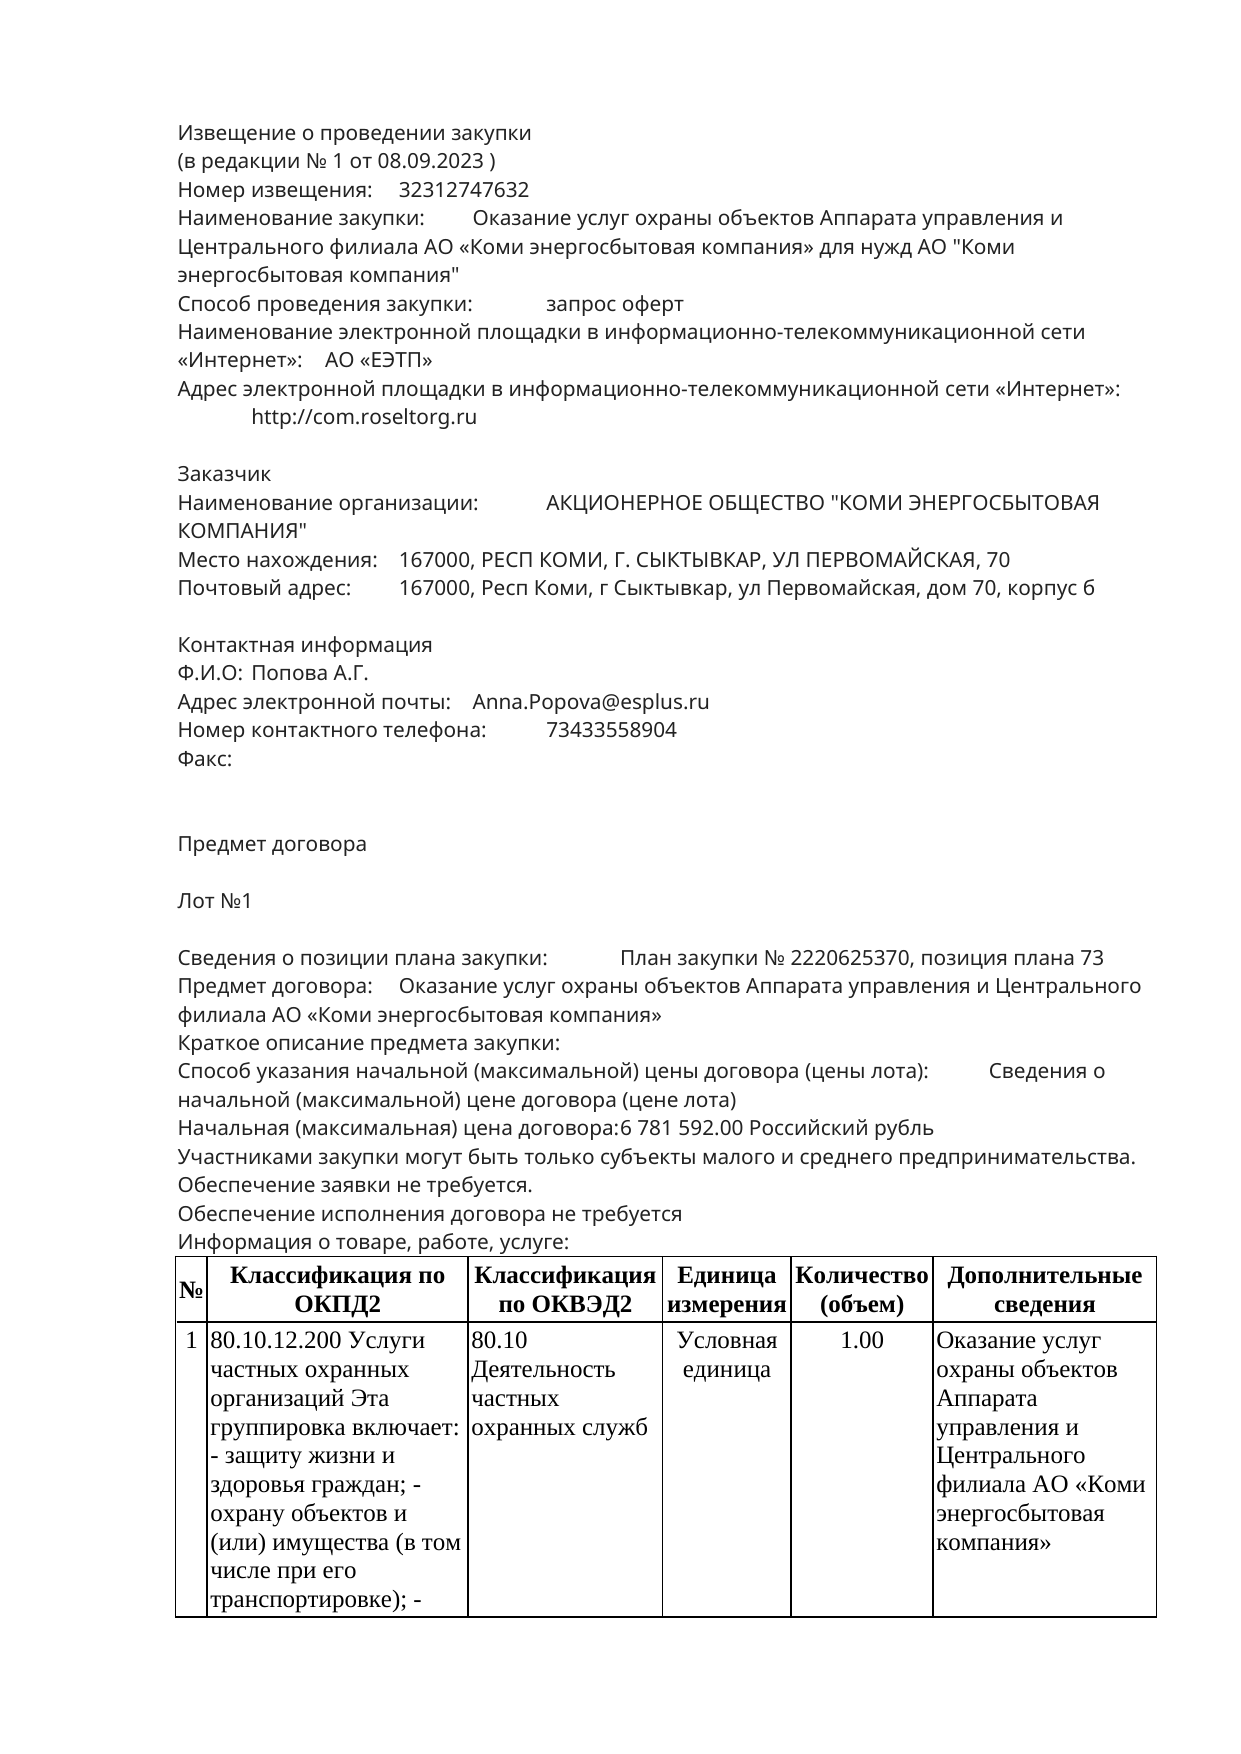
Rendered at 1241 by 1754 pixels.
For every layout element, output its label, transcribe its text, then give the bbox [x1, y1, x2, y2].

text (в редакции № 1 от 08.09.2023 ) [177, 147, 1152, 175]
text Краткое описание предмета закупки: [177, 1028, 1152, 1057]
table_cell 1.00 [792, 1323, 932, 1616]
text Способ проведения закупки: запрос оферт [177, 289, 1152, 317]
text Участниками закупки могут быть только субъекты малого и среднего предпринимательства. [177, 1142, 1152, 1170]
text Номер контактного телефона: 73433558904 [177, 715, 1152, 744]
text Начальная (максимальная) цена договора: 6 781 592.00 Российский рубль [177, 1113, 1152, 1142]
table_header Классификация по ОКВЭД2 [469, 1257, 662, 1321]
text Адрес электронной площадки в информационно-телекоммуникационной сети «Интернет»: http://com.roseltorg.ru [177, 374, 1152, 431]
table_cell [469, 1323, 662, 1616]
text Сведения о позиции плана закупки: План закупки № 2220625370, позиция плана 73 [177, 943, 1152, 971]
text Предмет договора: Оказание услуг охраны объектов Аппарата управления и Центрального филиала АО «Коми энергосбытовая компания» [177, 971, 1152, 1028]
text Ф.И.О: Попова А.Г. [177, 658, 1152, 687]
table_header Классификация по ОКПД2 [208, 1257, 467, 1321]
table_header Единица измерения [663, 1257, 790, 1321]
text Заказчик [177, 459, 1152, 488]
text Лот №1 [177, 886, 1152, 914]
table_cell Условная единица [663, 1323, 790, 1616]
text Информация о товаре, работе, услуге: [177, 1227, 1152, 1256]
text Факс: [177, 744, 1152, 772]
text Номер извещения: 32312747632 [177, 175, 1152, 203]
text Извещение о проведении закупки [177, 118, 1152, 147]
text Предмет договора [177, 829, 1152, 857]
table_header Количество (объем) [792, 1257, 932, 1321]
text Место нахождения: 167000, РЕСП КОМИ, Г. СЫКТЫВКАР, УЛ ПЕРВОМАЙСКАЯ, 70 [177, 545, 1152, 573]
text Обеспечение заявки не требуется. [177, 1170, 1152, 1199]
text Наименование закупки: Оказание услуг охраны объектов Аппарата управления и Центрального филиала АО «Коми энергосбытовая компания» для нужд АО "Коми энергосбытовая компания" [177, 203, 1152, 289]
text Контактная информация [177, 630, 1152, 658]
table_cell 1 [176, 1322, 206, 1616]
text Способ указания начальной (максимальной) цены договора (цены лота): Сведения о начальной (максимальной) цене договора (цене лота) [177, 1057, 1152, 1113]
table_header Дополнительные сведения [934, 1257, 1156, 1321]
text Обеспечение исполнения договора не требуется [177, 1199, 1152, 1227]
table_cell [934, 1323, 1156, 1616]
text Почтовый адрес: 167000, Респ Коми, г Сыктывкар, ул Первомайская, дом 70, корпус б [177, 573, 1152, 602]
table_header № [176, 1257, 206, 1321]
text Адрес электронной почты: Anna.Popova@esplus.ru [177, 687, 1152, 715]
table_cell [208, 1323, 467, 1616]
text Наименование организации: АКЦИОНЕРНОЕ ОБЩЕСТВО "КОМИ ЭНЕРГОСБЫТОВАЯ КОМПАНИЯ" [177, 488, 1152, 545]
text Наименование электронной площадки в информационно-телекоммуникационной сети «Интернет»: АО «ЕЭТП» [177, 317, 1152, 374]
